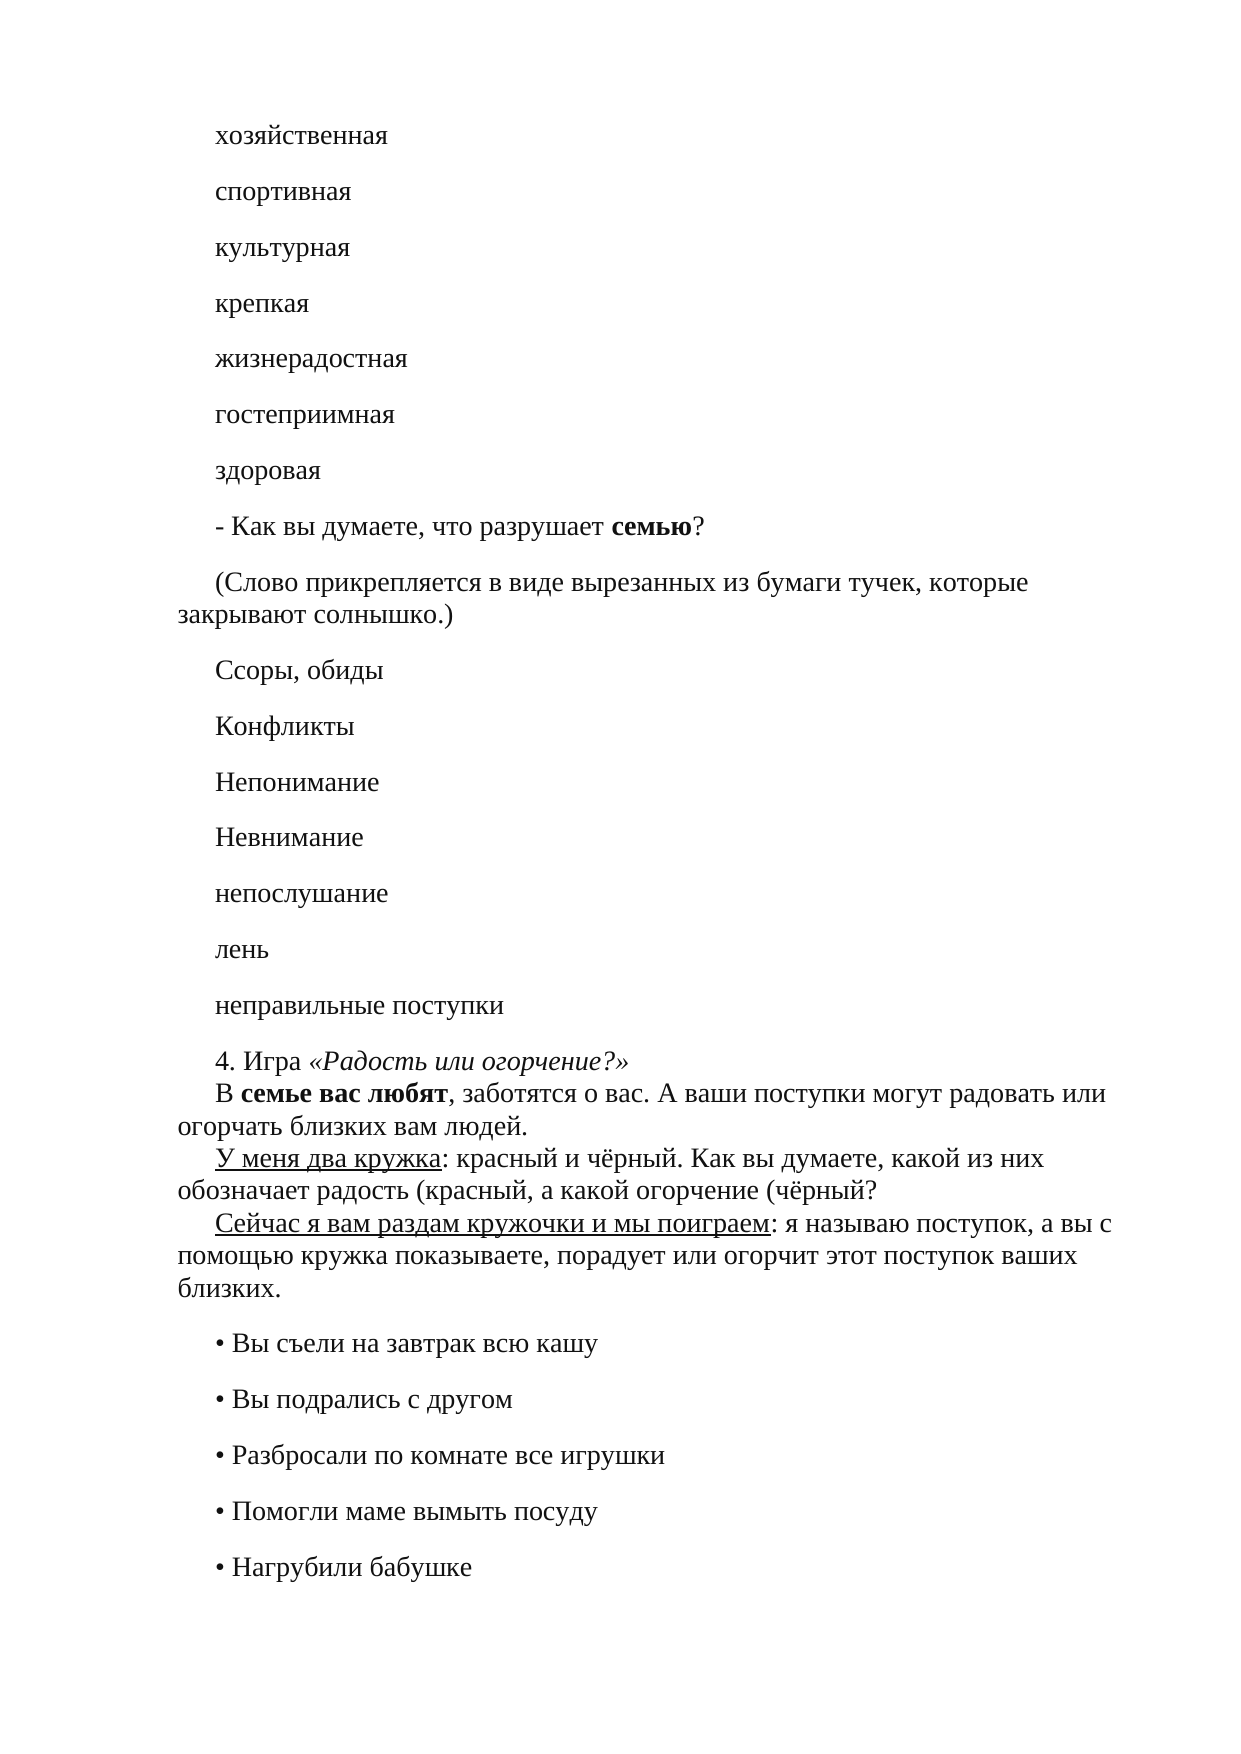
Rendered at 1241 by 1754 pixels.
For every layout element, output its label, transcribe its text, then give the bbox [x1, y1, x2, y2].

text • Вы подрались с другом [177, 1382, 1152, 1415]
text гостеприимная [177, 397, 1152, 430]
text - Как вы думаете, что разрушает семью? [177, 509, 1152, 541]
text Сейчас я вам раздам кружочки и мы поиграем: я называю поступок, а вы с помощью кружка показываете, порадует или огорчит этот поступок ваших близких. [177, 1206, 1152, 1303]
text культурная [177, 230, 1152, 262]
text Невнимание [177, 821, 1152, 853]
text • Помогли маме вымыть посуду [177, 1494, 1152, 1526]
text В семье вас любят, заботятся о вас. А ваши поступки могут радовать или огорчать близких вам людей. [177, 1076, 1152, 1141]
text Ссоры, обиды [177, 653, 1152, 685]
text жизнерадостная [177, 341, 1152, 374]
text крепкая [177, 286, 1152, 318]
text • Разбросали по комнате все игрушки [177, 1438, 1152, 1471]
text хозяйственная [177, 118, 1152, 151]
text (Слово прикрепляется в виде вырезанных из бумаги тучек, которые закрывают солнышко.) [177, 565, 1152, 629]
text • Вы съели на завтрак всю кашу [177, 1326, 1152, 1359]
text 4. Игра «Радость или огорчение?» [177, 1044, 1152, 1076]
text спортивная [177, 174, 1152, 206]
text лень [177, 932, 1152, 964]
text У меня два кружка: красный и чёрный. Как вы думаете, какой из них обозначает радость (красный, а какой огорчение (чёрный? [177, 1141, 1152, 1206]
text здоровая [177, 453, 1152, 486]
text непослушание [177, 876, 1152, 909]
text Конфликты [177, 709, 1152, 741]
text неправильные поступки [177, 988, 1152, 1020]
text Непонимание [177, 765, 1152, 797]
text • Нагрубили бабушке [177, 1550, 1152, 1582]
